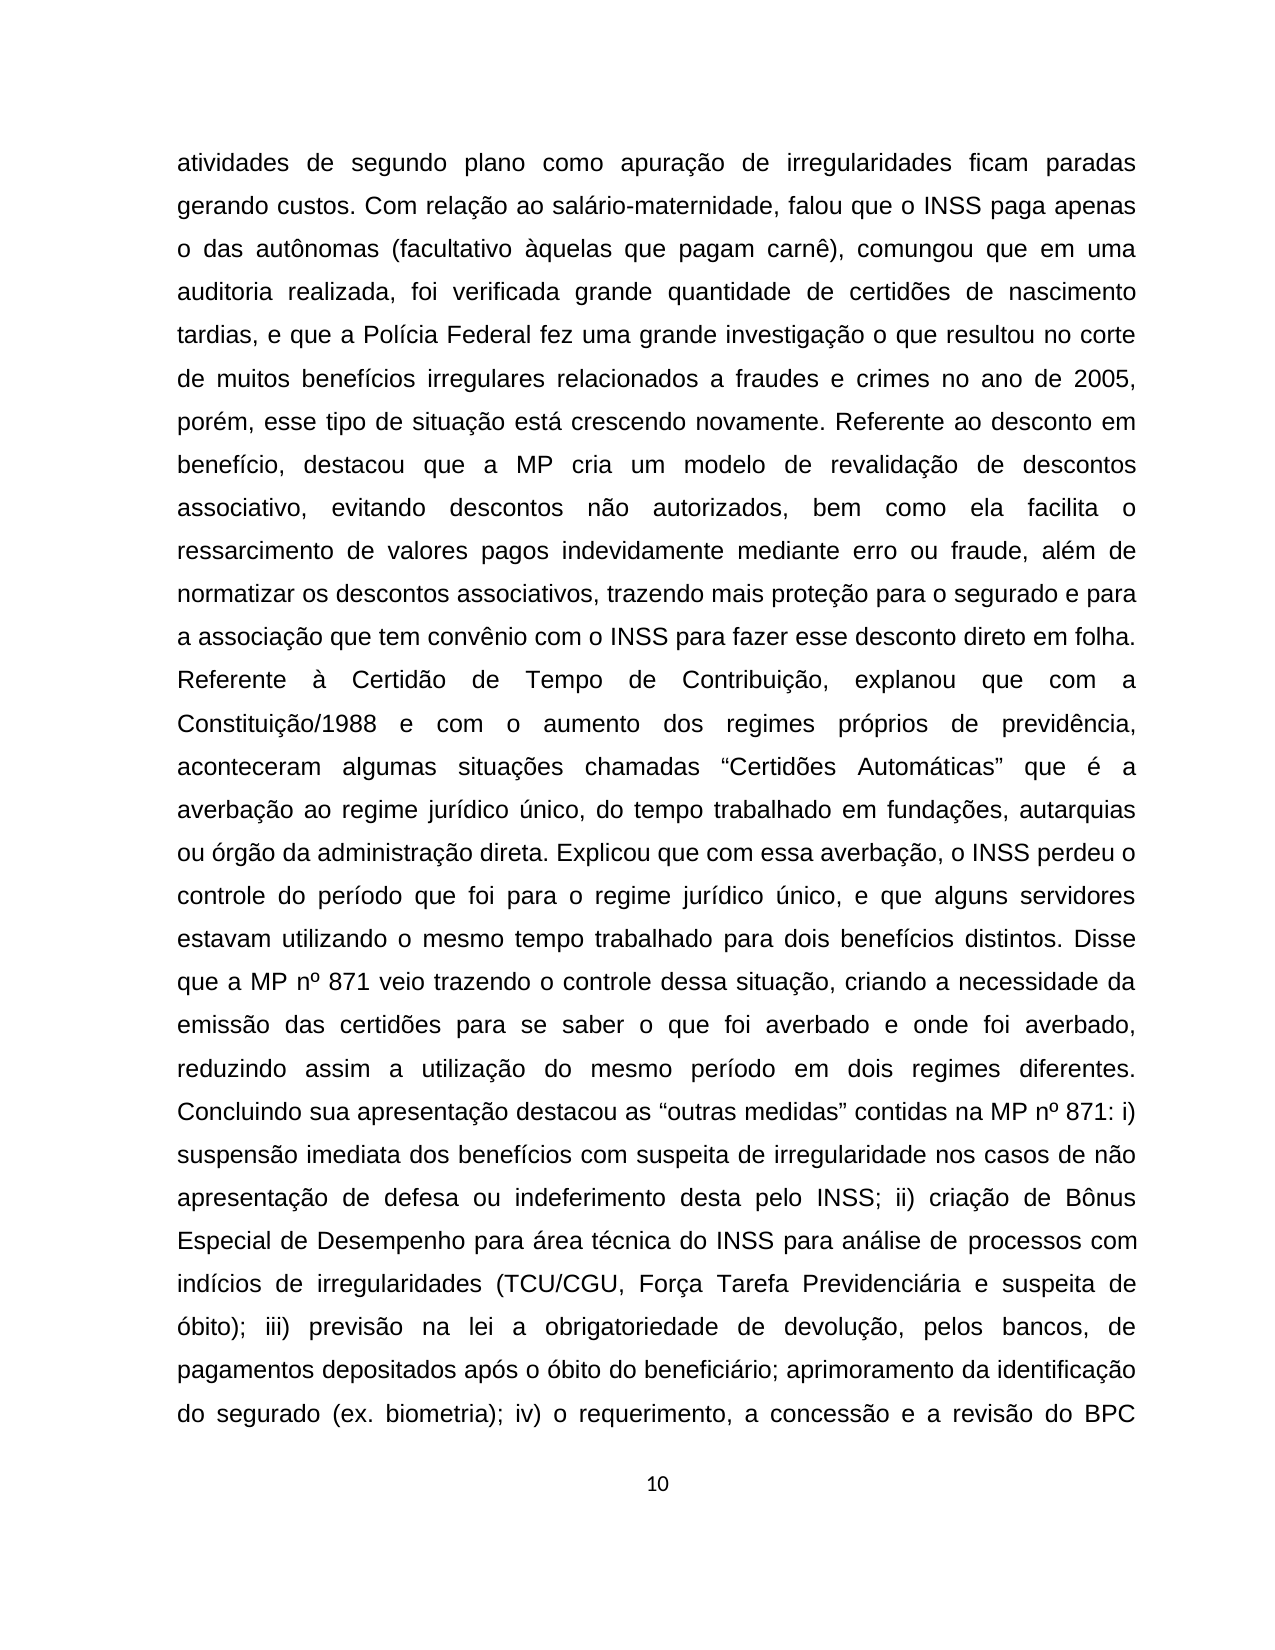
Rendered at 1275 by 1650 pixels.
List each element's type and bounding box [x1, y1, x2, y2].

text [176, 148, 1138, 1427]
